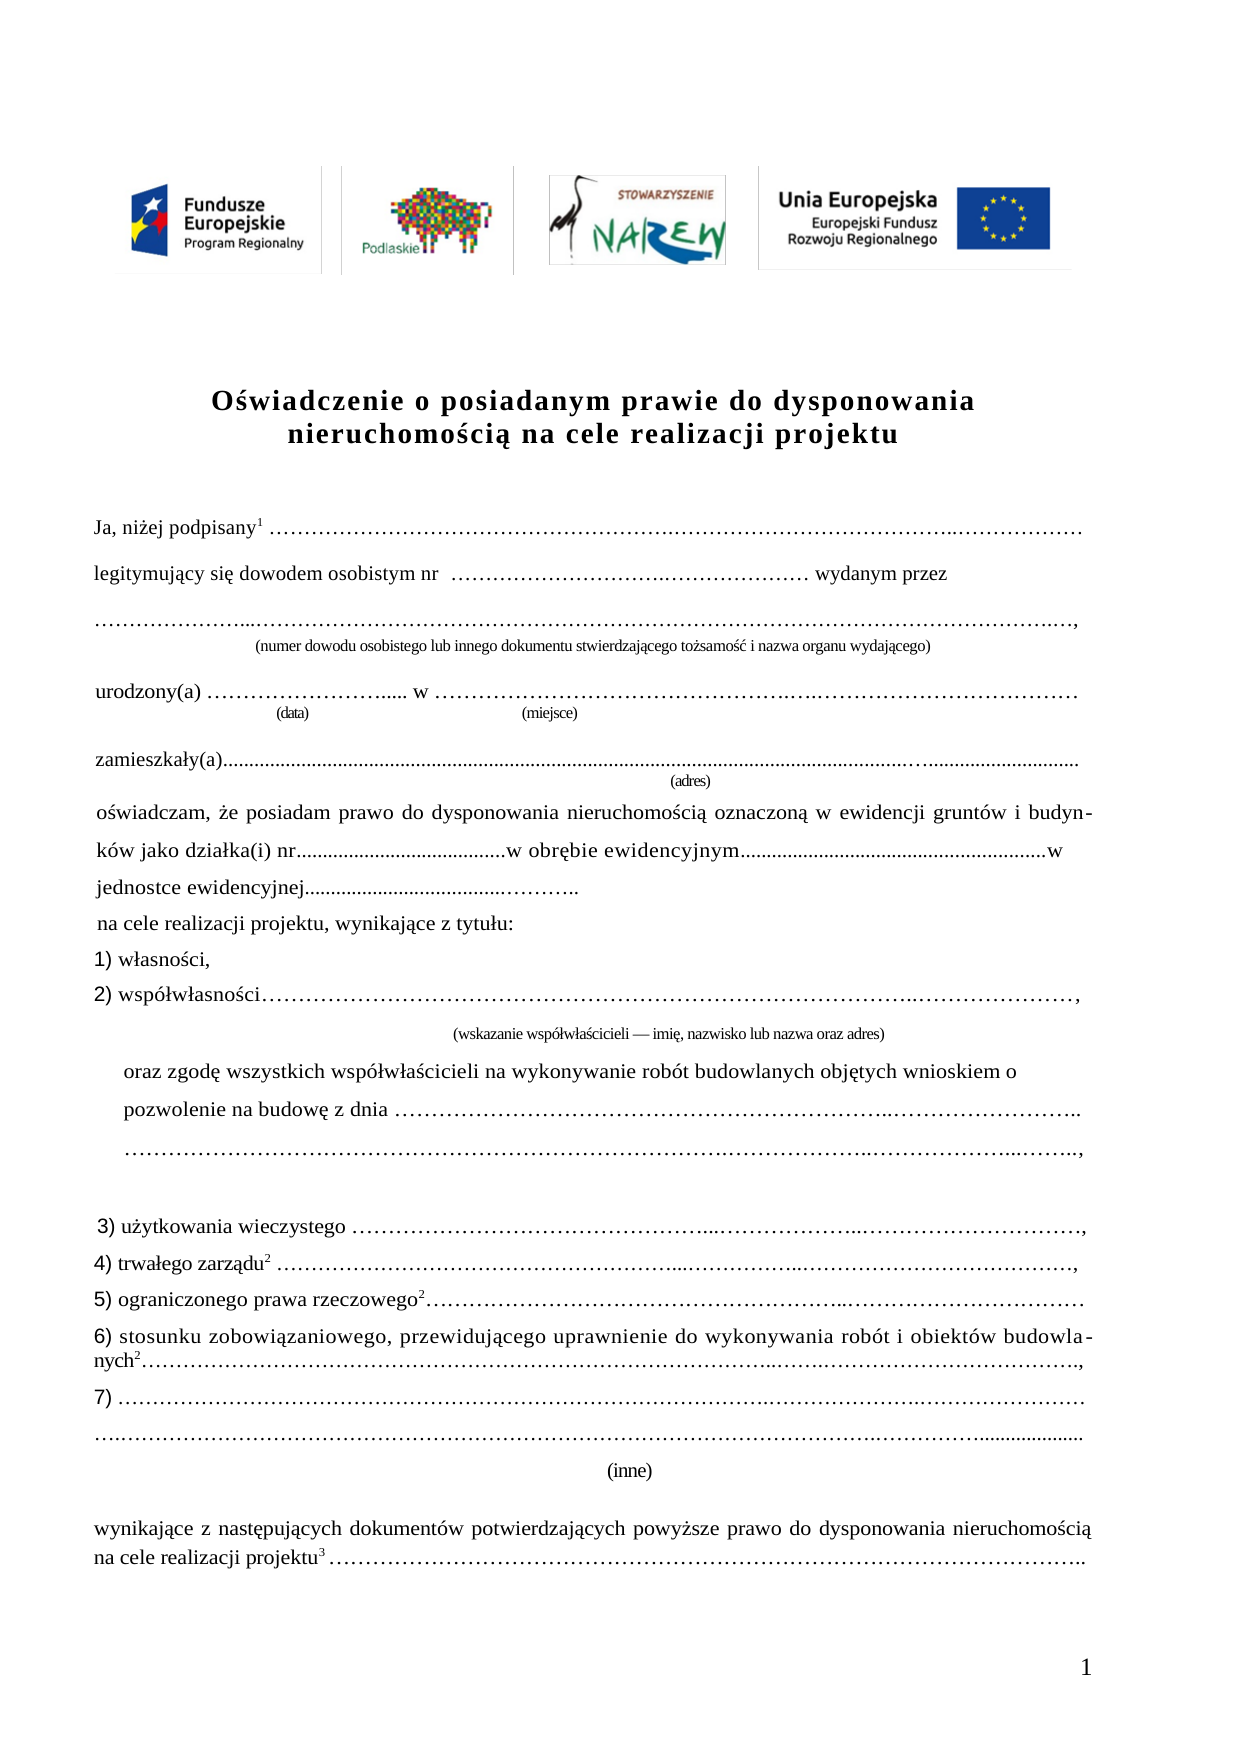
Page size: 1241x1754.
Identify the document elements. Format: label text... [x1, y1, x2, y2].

text ….……………………………………………………………………………………………….…………….................... [94, 1421, 1093, 1445]
text zamieszkały(a) …............................. [95, 746, 1093, 771]
list własności, [94, 938, 1093, 973]
text Ja, niżej podpisany1 ………………………………………………….…………………………………..……………… legitymujący się dowodem osobistym nr ………………………….………………… wydanym przez …………………...…………………………………………………………………………………………………….…, [94, 498, 1093, 636]
text (inne) [112, 1458, 1093, 1482]
text wynikające z następujących dokumentów potwierdzających powyższe prawo do dysponowania nieruchomością na cele realizacji projektu3 ………………………………………………………………………………………….. [94, 1511, 1093, 1570]
text na cele realizacji projektu, wynikające z tytułu: [97, 902, 1093, 938]
text urodzony(a) ……………………..... w ………………………………………….….……………………………… [95, 679, 1093, 703]
list współwłasności……………………………………………………………………………..…………………, [94, 973, 1093, 1009]
text oraz zgodę wszystkich współwłaścicieli na wykonywanie robót budowlanych objętych wnioskiem o pozwolenie na budowę z dnia …………………………………………………………..…………………….. ……………………………………………………………………….………………..………………...…….., [123, 1047, 1091, 1163]
list użytkowania wieczystego …………………………………………...………………..…………………………, [97, 1214, 1093, 1238]
picture [114, 166, 1072, 275]
list ograniczonego prawa rzeczowego2…………………………………………………..…………………………… [94, 1287, 1093, 1311]
list trwałego zarządu2 …………………………………………………...……………..…………………………………, [94, 1251, 1093, 1275]
text (numer dowodu osobistego lub innego dokumentu stwierdzającego tożsamość i nazwa organu wydającego) [94, 636, 1093, 655]
list stosunku zobowiązaniowego, przewidującego uprawnienie do wykonywania robót i obiektów budowlanych2………………………………………………………………………………..…….………………………………., [94, 1324, 1093, 1372]
text (wskazanie współwłaścicieli — imię, nazwisko lub nazwa oraz adres) [453, 1009, 1093, 1047]
text oświadczam, że posiadam prawo do dysponowania nieruchomością oznaczoną w ewidencji gruntów i budynków jako działka(i) nr w obrębie ewidencyjnym w jednostce ewidencyjnej ……….. [96, 790, 1093, 902]
text (data) (miejsce) [95, 703, 1093, 722]
text (adres) [670, 771, 1093, 790]
subtitle Oświadczenie o posiadanym prawie do dysponowania nieruchomością na cele realizacji projektu [94, 383, 1093, 450]
list ………………………………………………………………………………….………………….…………………… [94, 1385, 1093, 1409]
